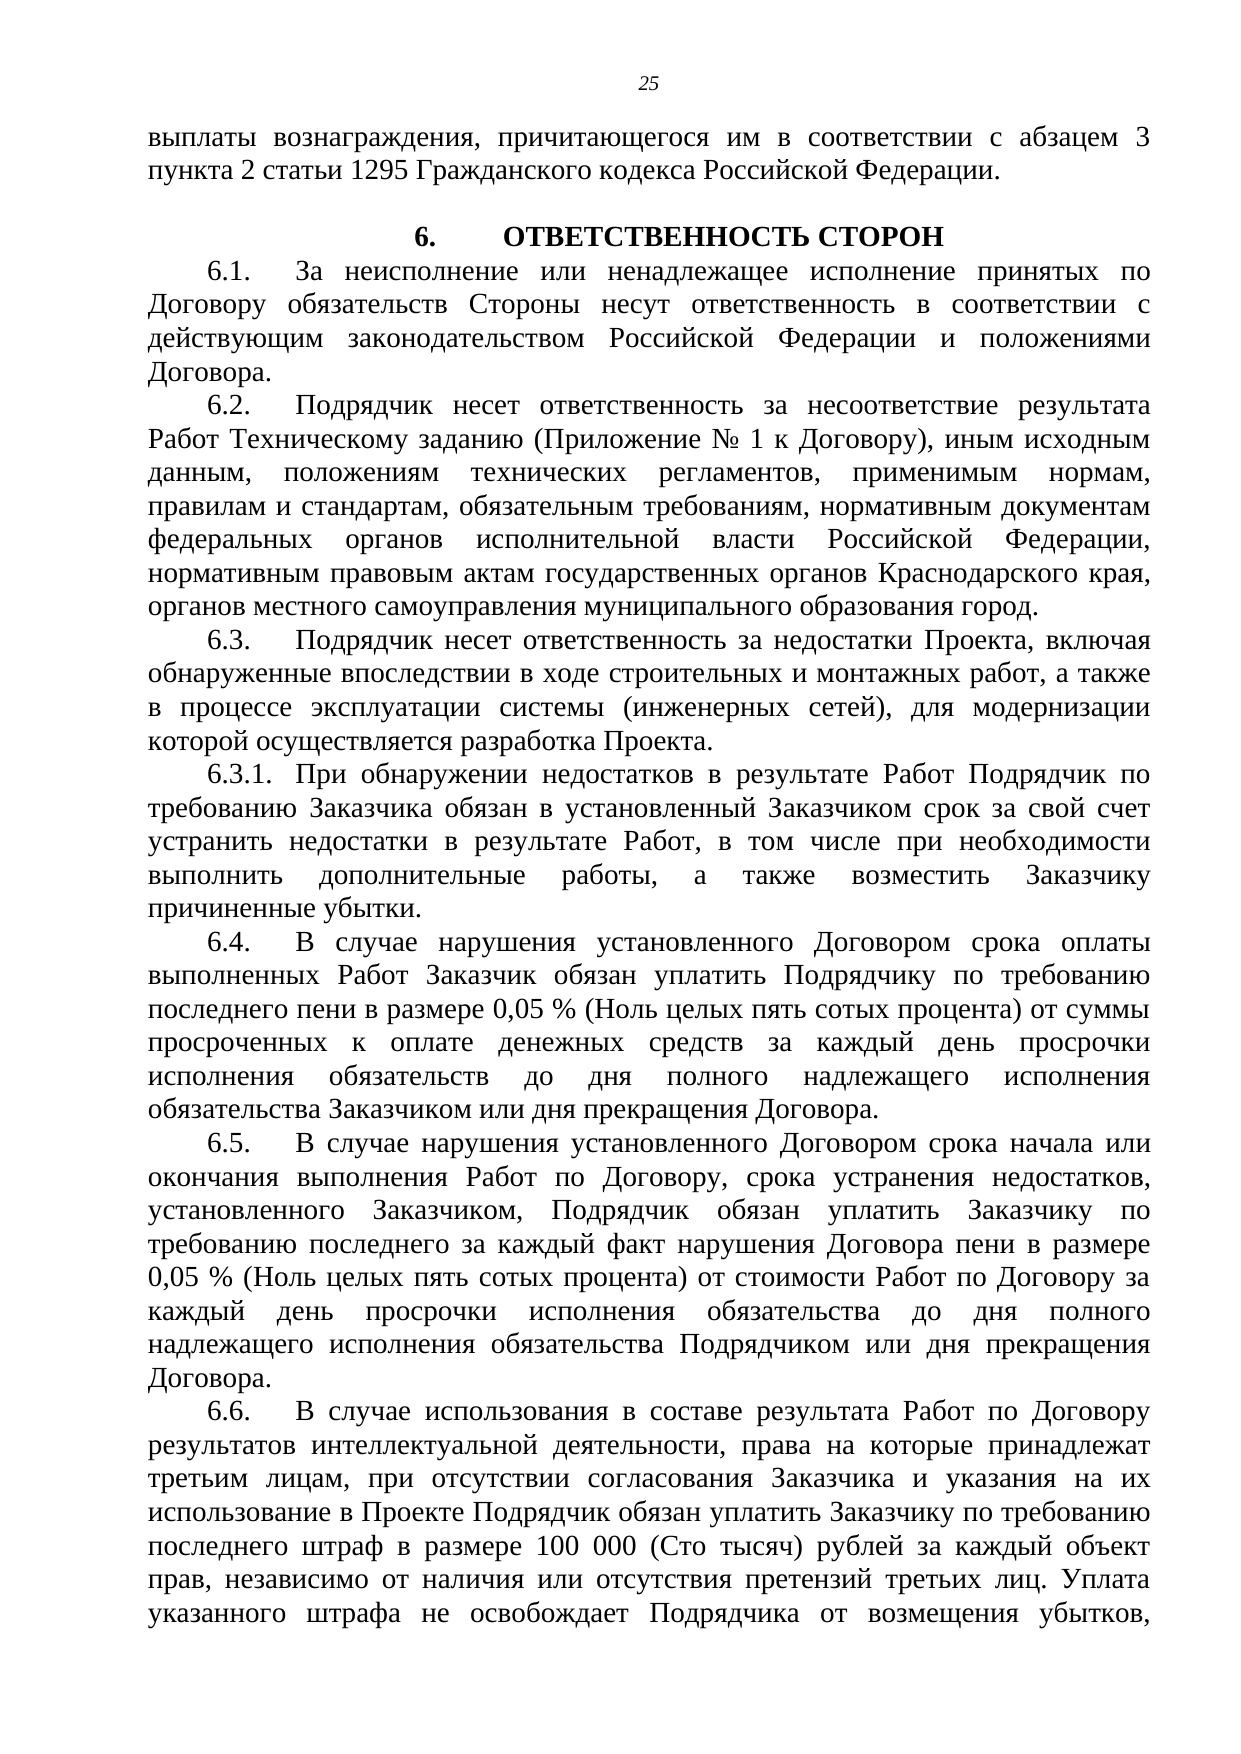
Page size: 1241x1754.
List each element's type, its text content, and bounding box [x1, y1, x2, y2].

text 6.4. В случае нарушения установленного Договором срока оплаты выполненных Работ Заказчик обязан уплатить Подрядчику по требованию последнего пени в размере 0,05 % (Ноль целых пять сотых процента) от суммы просроченных к оплате денежных средств за каждый день просрочки исполнения обязательств до дня полного надлежащего исполнения обязательства Заказчиком или дня прекращения Договора. [148, 924, 1152, 1125]
text 6.5. В случае нарушения установленного Договором срока начала или окончания выполнения Работ по Договору, срока устранения недостатков, установленного Заказчиком, Подрядчик обязан уплатить Заказчику по требованию последнего за каждый факт нарушения Договора пени в размере 0,05 % (Ноль целых пять сотых процента) от стоимости Работ по Договору за каждый день просрочки исполнения обязательства до дня полного надлежащего исполнения обязательства Подрядчиком или дня прекращения Договора. [148, 1125, 1152, 1393]
text 6.3. Подрядчик несет ответственность за недостатки Проекта, включая обнаруженные впоследствии в ходе строительных и монтажных работ, а также в процессе эксплуатации системы (инженерных сетей), для модернизации которой осуществляется разработка Проекта. [148, 622, 1152, 756]
text 6.3.1. При обнаружении недостатков в результате Работ Подрядчик по требованию Заказчика обязан в установленный Заказчиком срок за свой счет устранить недостатки в результате Работ, в том числе при необходимости выполнить дополнительные работы, а также возместить Заказчику причиненные убытки. [148, 756, 1152, 924]
text 6.2. Подрядчик несет ответственность за несоответствие результата Работ Техническому заданию (Приложение № 1 к Договору), иным исходным данным, положениям технических регламентов, применимым нормам, правилам и стандартам, обязательным требованиям, нормативным документам федеральных органов исполнительной власти Российской Федерации, нормативным правовым актам государственных органов Краснодарского края, органов местного самоуправления муниципального образования город. [148, 387, 1152, 622]
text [148, 1393, 1152, 1628]
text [148, 119, 1152, 186]
text 6.1. За неисполнение или ненадлежащее исполнение принятых по Договору обязательств Стороны несут ответственность в соответствии с действующим законодательством Российской Федерации и положениями Договора. [148, 253, 1152, 387]
text 6. ОТВЕТСТВЕННОСТЬ СТОРОН [148, 219, 1152, 253]
